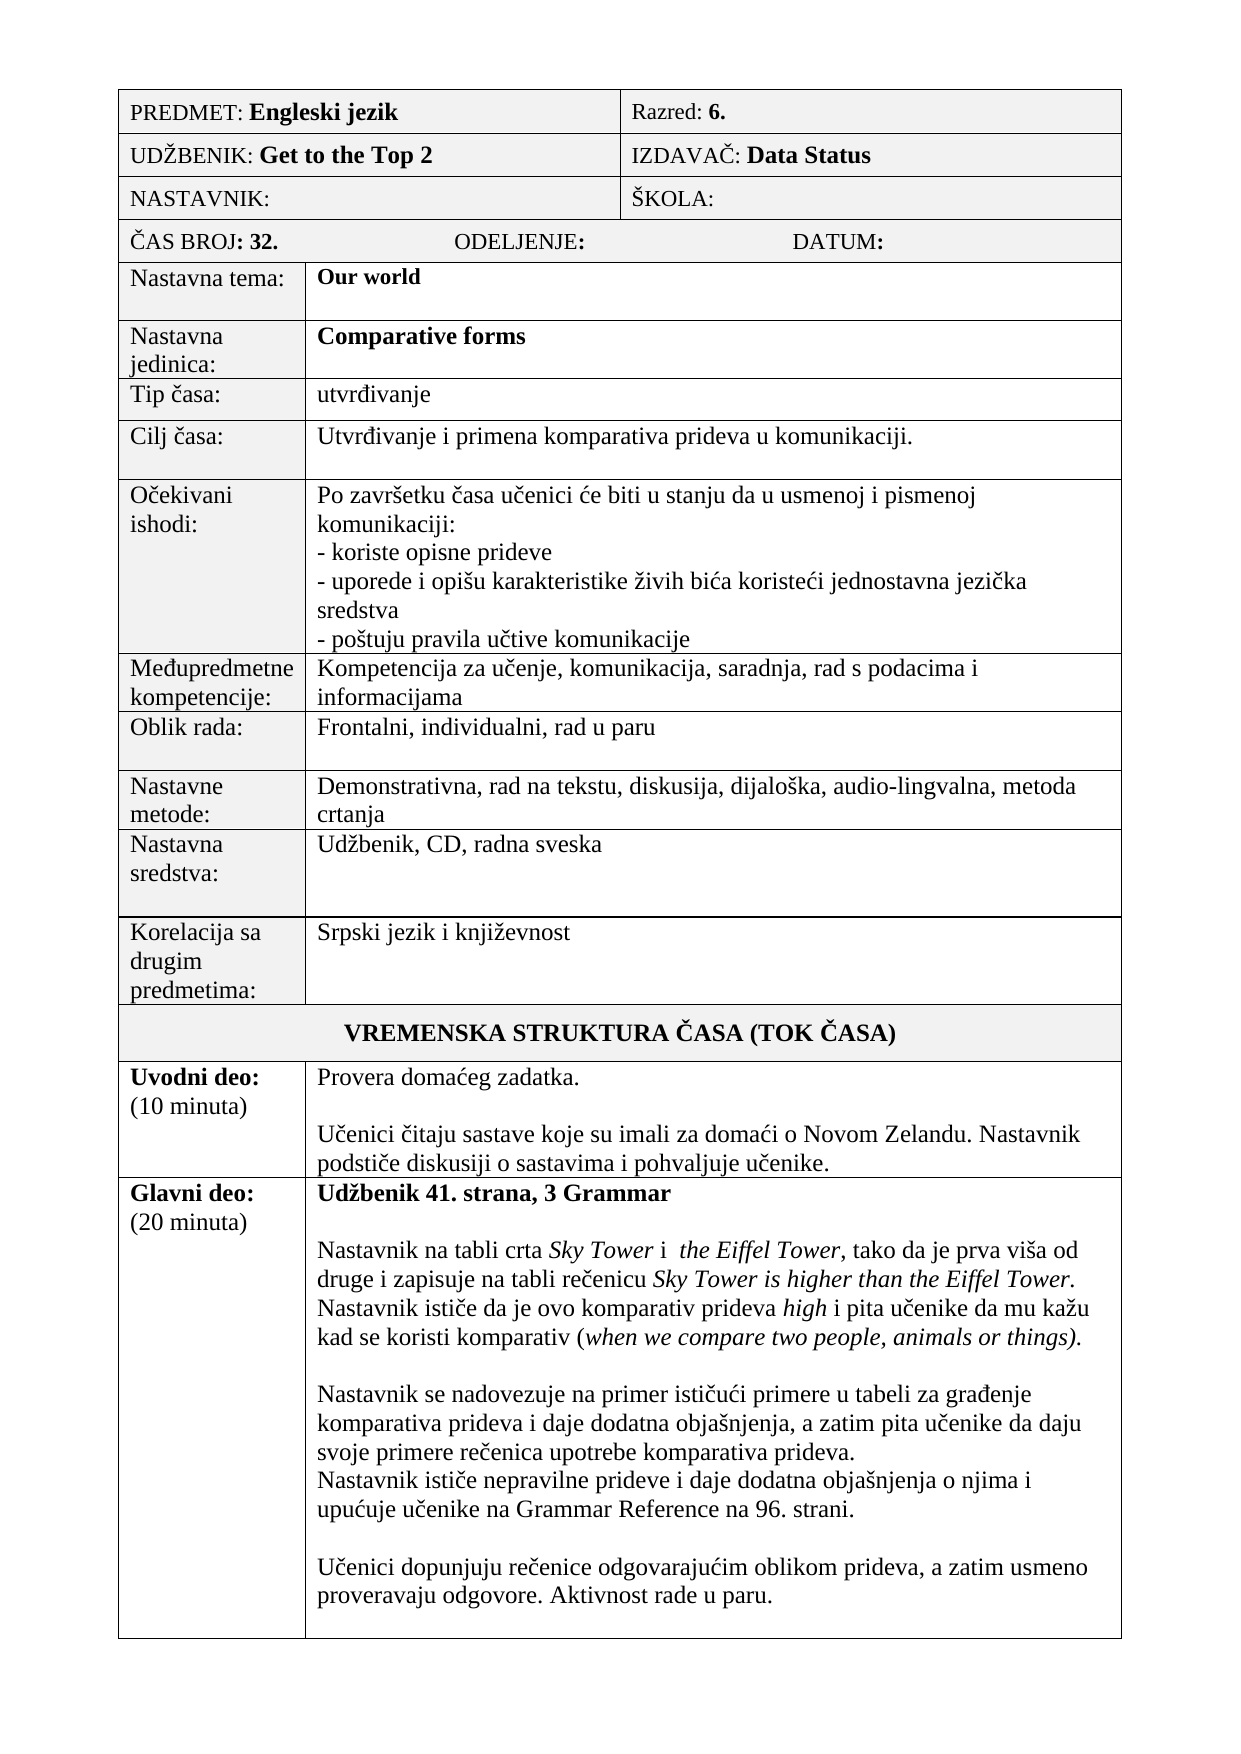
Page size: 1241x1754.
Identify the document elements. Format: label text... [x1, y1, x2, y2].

table_cell Demonstrativna, rad na tekstu, diskusija, dijaloška, audio-lingvalna, metoda crtanja [306, 771, 1121, 828]
table_cell Nastavna sredstva: [119, 830, 305, 916]
table_cell NASTAVNIK: [119, 177, 620, 219]
table_cell Udžbenik, CD, radna sveska [306, 830, 1121, 916]
table_cell utvrđivanje [306, 379, 1121, 420]
table_cell Our world [306, 263, 1121, 320]
table_cell ŠKOLA: [621, 177, 1121, 219]
table_cell Frontalni, individualni, rad u paru [306, 712, 1121, 770]
table_cell Očekivani ishodi: [119, 480, 305, 652]
table_cell Nastavne metode: [119, 771, 305, 828]
table_cell IZDAVAČ: Data Status [621, 134, 1121, 176]
table_cell Comparative forms [306, 321, 1121, 378]
table_cell Nastavna jedinica: [119, 321, 305, 378]
table_header Razred: 6. [621, 90, 1121, 132]
table_cell Cilj časa: [119, 421, 305, 479]
table_cell Oblik rada: [119, 712, 305, 770]
table_cell Srpski jezik i književnost [306, 918, 1121, 1004]
table_cell DATUM: [781, 220, 1121, 262]
table_cell ODELJENJE: [443, 220, 781, 262]
table_cell VREMENSKA STRUKTURA ČASA (TOK ČASA) [119, 1005, 1121, 1061]
table_cell Nastavna tema: [119, 263, 305, 320]
table_cell Kompetencija za učenje, komunikacija, saradnja, rad s podacima i informacijama [306, 654, 1121, 711]
table_cell Utvrđivanje i primena komparativa prideva u komunikaciji. [306, 421, 1121, 479]
table_cell Provera domaćeg zadatka. Učenici čitaju sastave koje su imali za domaći o Novom Zelandu. Nastavnik podstiče diskusiji o sastavima i pohvaljuje učenike. [306, 1062, 1121, 1177]
table_cell Po završetku časa učenici će biti u stanju da u usmenoj i pismenoj komunikaciji: - koriste opisne prideve - uporede i opišu karakteristike živih bića koristeći jednostavna jezička sredstva - poštuju pravila učtive komunikacije [306, 480, 1121, 652]
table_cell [119, 1178, 305, 1638]
table_cell Međupredmetnekompetencije: [119, 654, 305, 711]
table_cell ČAS BROJ: 32. [119, 220, 443, 262]
table_cell Tip časa: [119, 379, 305, 420]
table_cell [306, 1178, 1121, 1638]
table_header PREDMET: Engleski jezik [119, 90, 620, 132]
table_cell Uvodni deo: (10 minuta) [119, 1062, 305, 1177]
table_cell UDŽBENIK: Get to the Top 2 [119, 134, 620, 176]
table_cell Korelacija sa drugim predmetima: [119, 918, 305, 1004]
